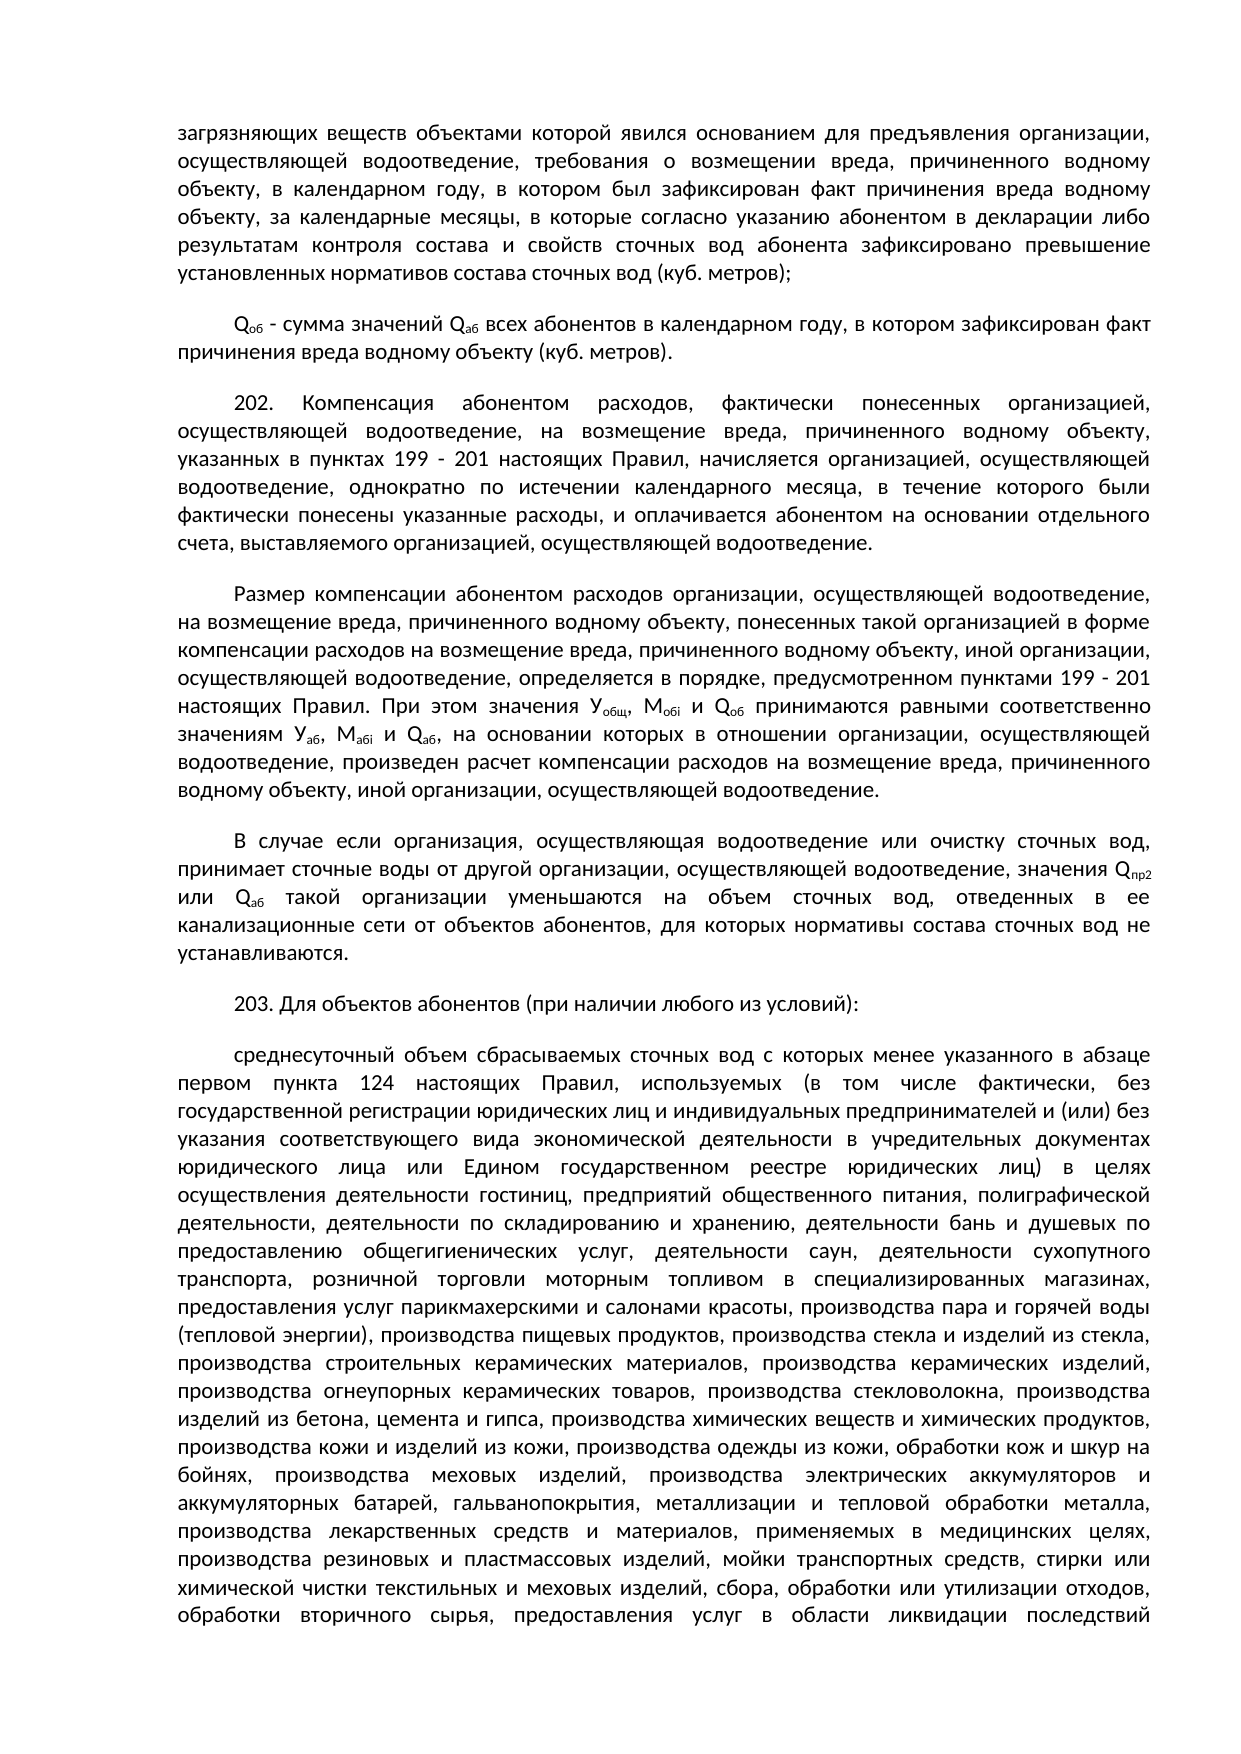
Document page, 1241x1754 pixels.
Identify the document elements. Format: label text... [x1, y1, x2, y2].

text 203. Для объектов абонентов (при наличии любого из условий): [177, 989, 1152, 1017]
text Qоб - сумма значений Qаб всех абонентов в календарном году, в котором зафиксирован факт причинения вреда водному объекту (куб. метров). [177, 309, 1152, 365]
text В случае если организация, осуществляющая водоотведение или очистку сточных вод, принимает сточные воды от другой организации, осуществляющей водоотведение, значения Qпр2 или Qаб такой организации уменьшаются на объем сточных вод, отведенных в ее канализационные сети от объектов абонентов, для которых нормативы состава сточных вод не устанавливаются. [177, 826, 1152, 966]
text Размер компенсации абонентом расходов организации, осуществляющей водоотведение, на возмещение вреда, причиненного водному объекту, понесенных такой организацией в форме компенсации расходов на возмещение вреда, причиненного водному объекту, иной организации, осуществляющей водоотведение, определяется в порядке, предусмотренном пунктами 199 - 201 настоящих Правил. При этом значения Уобщ, Mобi и Qоб принимаются равными соответственно значениям Уаб, Mабi и Qаб, на основании которых в отношении организации, осуществляющей водоотведение, произведен расчет компенсации расходов на возмещение вреда, причиненного водному объекту, иной организации, осуществляющей водоотведение. [177, 579, 1152, 803]
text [177, 118, 1152, 286]
text 202. Компенсация абонентом расходов, фактически понесенных организацией, осуществляющей водоотведение, на возмещение вреда, причиненного водному объекту, указанных в пунктах 199 - 201 настоящих Правил, начисляется организацией, осуществляющей водоотведение, однократно по истечении календарного месяца, в течение которого были фактически понесены указанные расходы, и оплачивается абонентом на основании отдельного счета, выставляемого организацией, осуществляющей водоотведение. [177, 388, 1152, 556]
